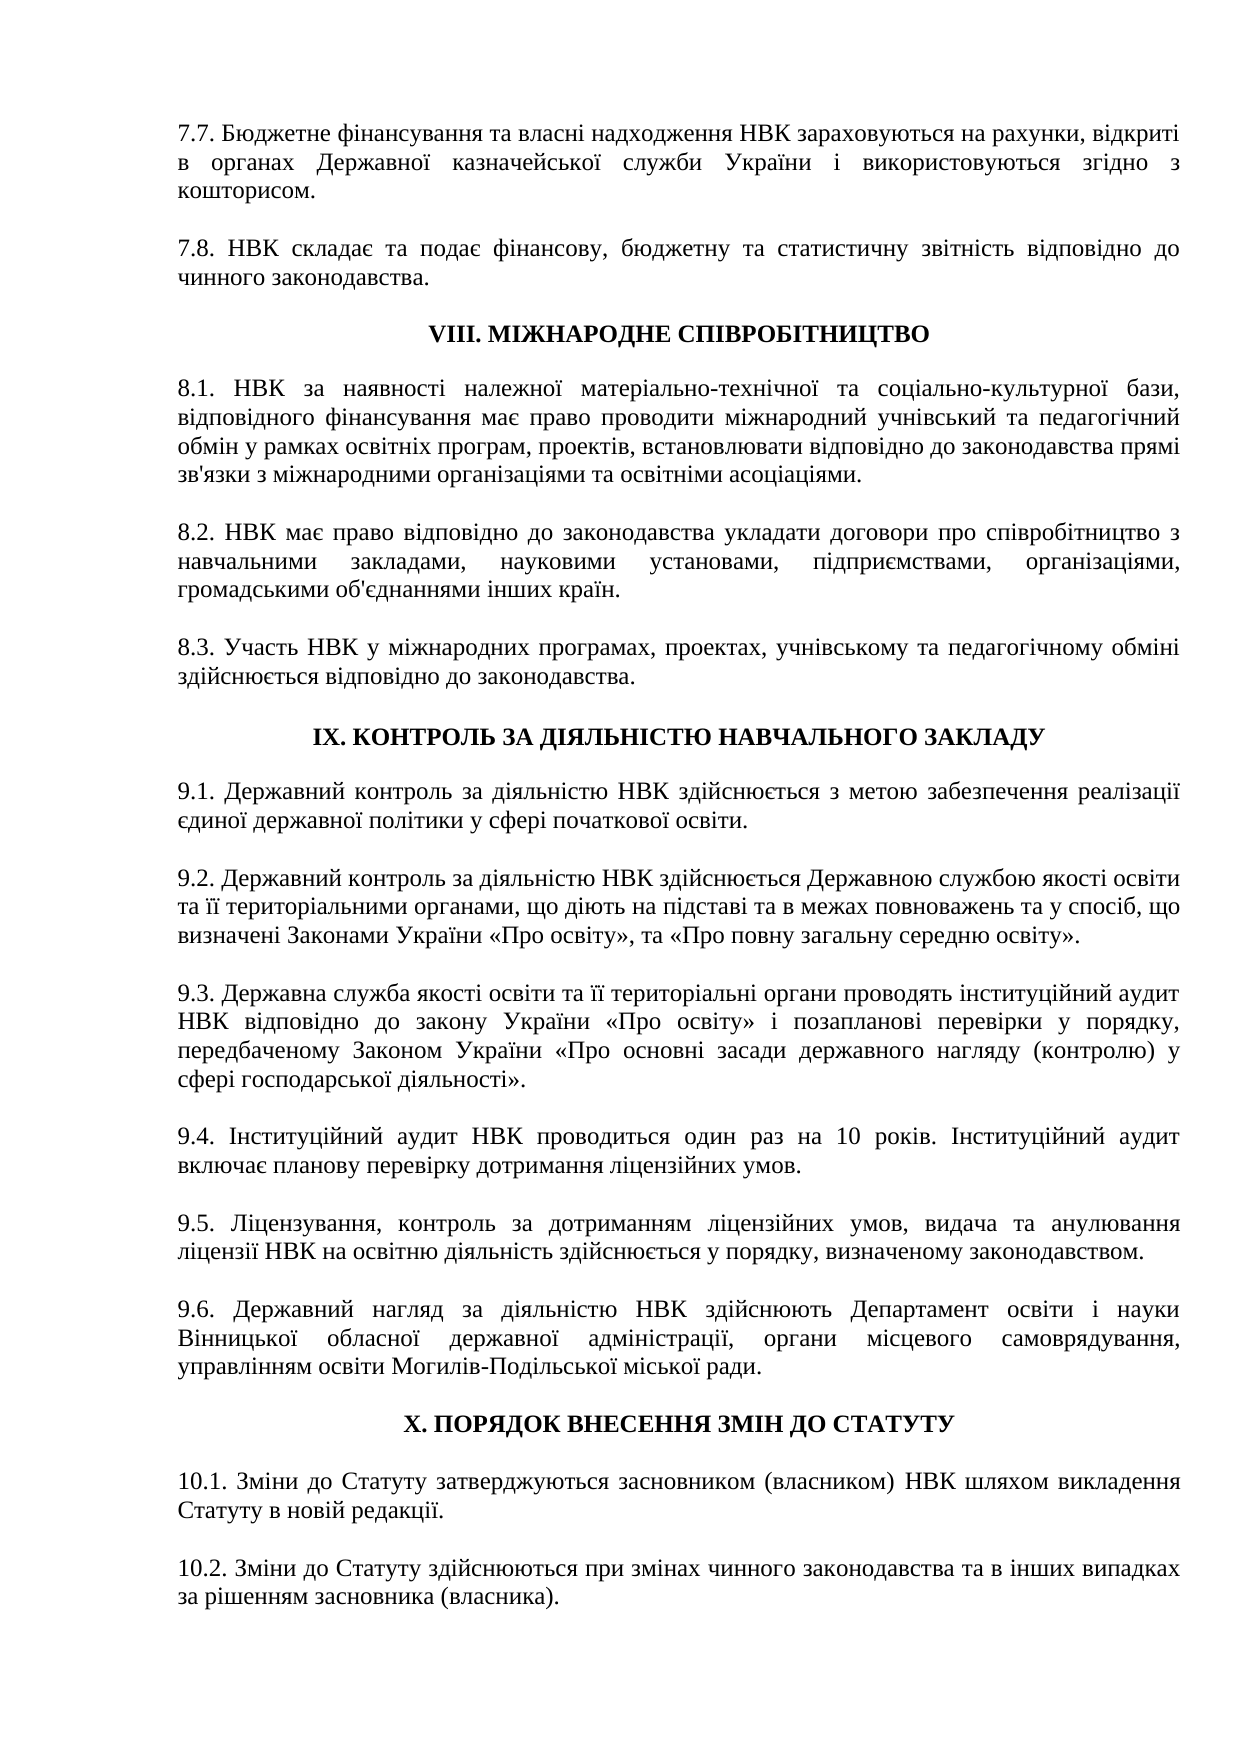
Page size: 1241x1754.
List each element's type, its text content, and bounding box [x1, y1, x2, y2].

list VІІІ. МІЖНАРОДНЕ СПІВРОБІТНИЦТВО [177, 319, 1181, 348]
text 8.3. Участь НВК у міжнародних програмах, проектах, учнівському та педагогічному обміні здійснюється відповідно до законодавства. [177, 632, 1181, 689]
text 9.6. Державний нагляд за діяльністю НВК здійснюють Департамент освіти і науки Вінницької обласної державної адміністрації, органи місцевого самоврядування, управлінням освіти Могилів-Подільської міської ради. [177, 1294, 1181, 1380]
text 9.5. Ліцензування, контроль за дотриманням ліцензійних умов, видача та анулювання ліцензії НВК на освітню діяльність здійснюється у порядку, визначеному законодавством. [177, 1208, 1181, 1265]
text 7.7. Бюджетне фінансування та власні надходження НВК зараховуються на рахунки, відкриті в органах Державної казначейської служби України і використовуються згідно з кошторисом. [177, 118, 1181, 204]
list ІХ. КОНТРОЛЬ ЗА ДІЯЛЬНІСТЮ НАВЧАЛЬНОГО ЗАКЛАДУ [177, 722, 1181, 751]
text 9.2. Державний контроль за діяльністю НВК здійснюється Державною службою якості освіти та її територіальними органами, що діють на підставі та в межах повноважень та у спосіб, що визначені Законами України «Про освіту», та «Про повну загальну середню освіту». [177, 863, 1181, 949]
text X. ПОРЯДОК ВНЕСЕННЯ ЗМІН ДО СТАТУТУ [177, 1409, 1181, 1438]
text 9.3. Державна служба якості освіти та її територіальні органи проводять інституційний аудит НВК відповідно до закону України «Про освіту» і позапланові перевірки у порядку, передбаченому Законом України «Про основні засади державного нагляду (контролю) у сфері господарської діяльності». [177, 978, 1181, 1093]
text 8.2. НВК має право відповідно до законодавства укладати договори про співробітництво з навчальними закладами, науковими установами, підприємствами, організаціями, громадськими об'єднаннями інших країн. [177, 517, 1181, 603]
text 8.1. НВК за наявності належної матеріально-технічної та соціально-культурної бази, відповідного фінансування має право проводити міжнародний учнівський та педагогічний обмін у рамках освітніх програм, проектів, встановлювати відповідно до законодавства прямі зв'язки з міжнародними організаціями та освітніми асоціаціями. [177, 373, 1181, 488]
text 7.8. НВК складає та подає фінансову, бюджетну та статистичну звітність відповідно до чинного законодавства. [177, 233, 1181, 291]
text 9.4. Інституційний аудит НВК проводиться один раз на 10 років. Інституційний аудит включає планову перевірку дотримання ліцензійних умов. [177, 1121, 1181, 1179]
text 10.2. Зміни до Статуту здійснюються при змінах чинного законодавства та в інших випадках за рішенням засновника (власника). [177, 1553, 1181, 1610]
text 9.1. Державний контроль за діяльністю НВК здійснюється з метою забезпечення реалізації єдиної державної політики у сфері початкової освіти. [177, 776, 1181, 834]
text 10.1. Зміни до Статуту затверджуються засновником (власником) НВК шляхом викладення Статуту в новій редакції. [177, 1466, 1181, 1524]
